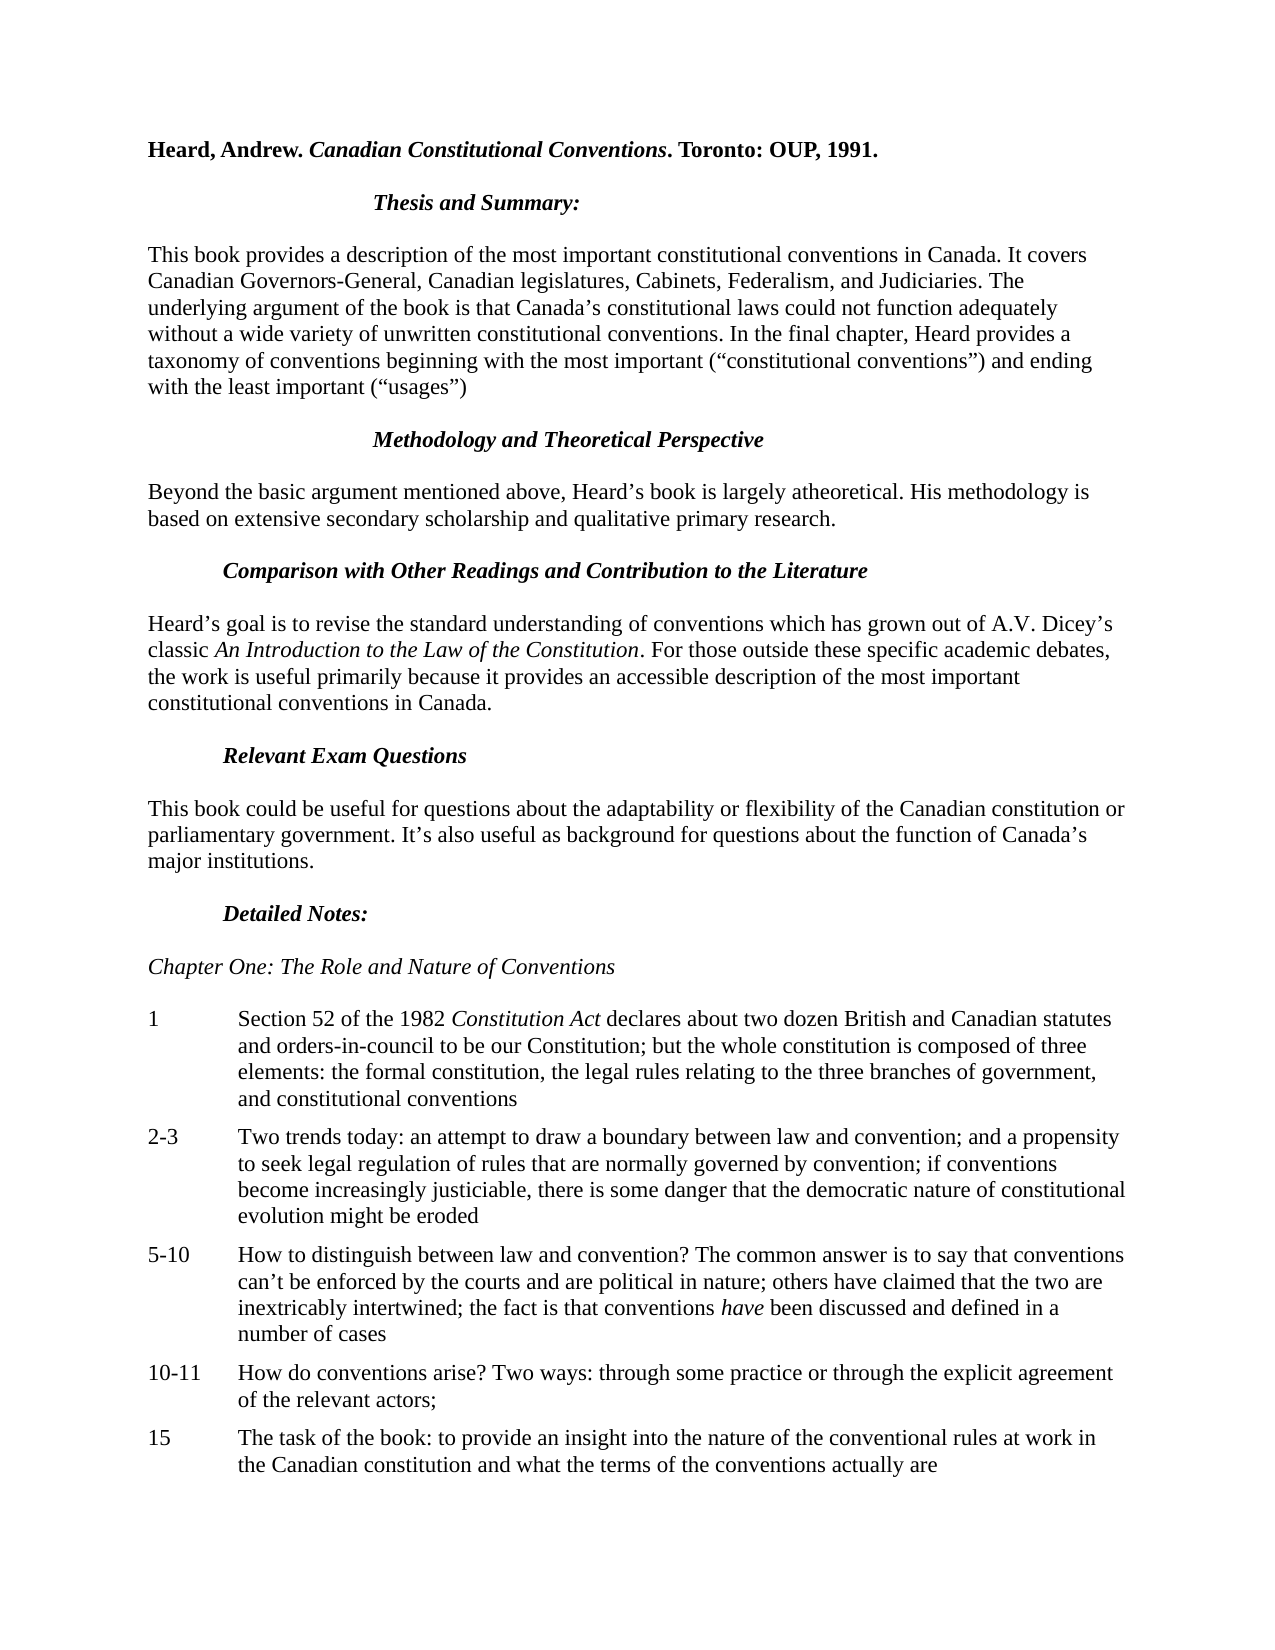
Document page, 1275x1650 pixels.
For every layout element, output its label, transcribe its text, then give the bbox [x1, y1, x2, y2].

subtitle Heard, Andrew. Canadian Constitutional Conventions. Toronto: OUP, 1991. [148, 136, 1127, 162]
text Detailed Notes: [148, 900, 1127, 926]
text Thesis and Summary: [148, 188, 1127, 215]
text 15 The task of the book: to provide an insight into the nature of the conventional rules at work in the Canadian constitution and what the terms of the conventions actually are [148, 1424, 1127, 1477]
text Methodology and Theoretical Perspective [148, 426, 1127, 452]
text 1 Section 52 of the 1982 Constitution Act declares about two dozen British and Canadian statutes and orders-in-council to be our Constitution; but the whole constitution is composed of three elements: the formal constitution, the legal rules relating to the three branches of government, and constitutional conventions [148, 1006, 1127, 1111]
text This book could be useful for questions about the adaptability or flexibility of the Canadian constitution or parliamentary government. It’s also useful as background for questions about the function of Canada’s major institutions. [148, 795, 1127, 874]
text Chapter One: The Role and Nature of Conventions [148, 953, 1127, 979]
text 10-11 How do conventions arise? Two ways: through some practice or through the explicit agreement of the relevant actors; [148, 1359, 1127, 1412]
text This book provides a description of the most important constitutional conventions in Canada. It covers Canadian Governors-General, Canadian legislatures, Cabinets, Federalism, and Judiciaries. The underlying argument of the book is that Canada’s constitutional laws could not function adequately without a wide variety of unwritten constitutional conventions. In the final chapter, Heard provides a taxonomy of conventions beginning with the most important (“constitutional conventions”) and ending with the least important (“usages”) [148, 241, 1127, 399]
text Relevant Exam Questions [193, 742, 1127, 768]
text Heard’s goal is to revise the standard understanding of conventions which has grown out of A.V. Dicey’s classic An Introduction to the Law of the Constitution. For those outside these specific academic debates, the work is useful primarily because it provides an accessible description of the most important constitutional conventions in Canada. [148, 610, 1127, 716]
text Beyond the basic argument mentioned above, Heard’s book is largely atheoretical. His methodology is based on extensive secondary scholarship and qualitative primary research. [148, 478, 1127, 531]
text Comparison with Other Readings and Contribution to the Literature [193, 557, 1127, 584]
text 2-3 Two trends today: an attempt to draw a boundary between law and convention; and a propensity to seek legal regulation of rules that are normally governed by convention; if conventions become increasingly justiciable, there is some danger that the democratic nature of constitutional evolution might be eroded [148, 1123, 1127, 1229]
text 5-10 How to distinguish between law and convention? The common answer is to say that conventions can’t be enforced by the courts and are political in nature; others have claimed that the two are inextricably intertwined; the fact is that conventions have been discussed and defined in a number of cases [148, 1241, 1127, 1347]
